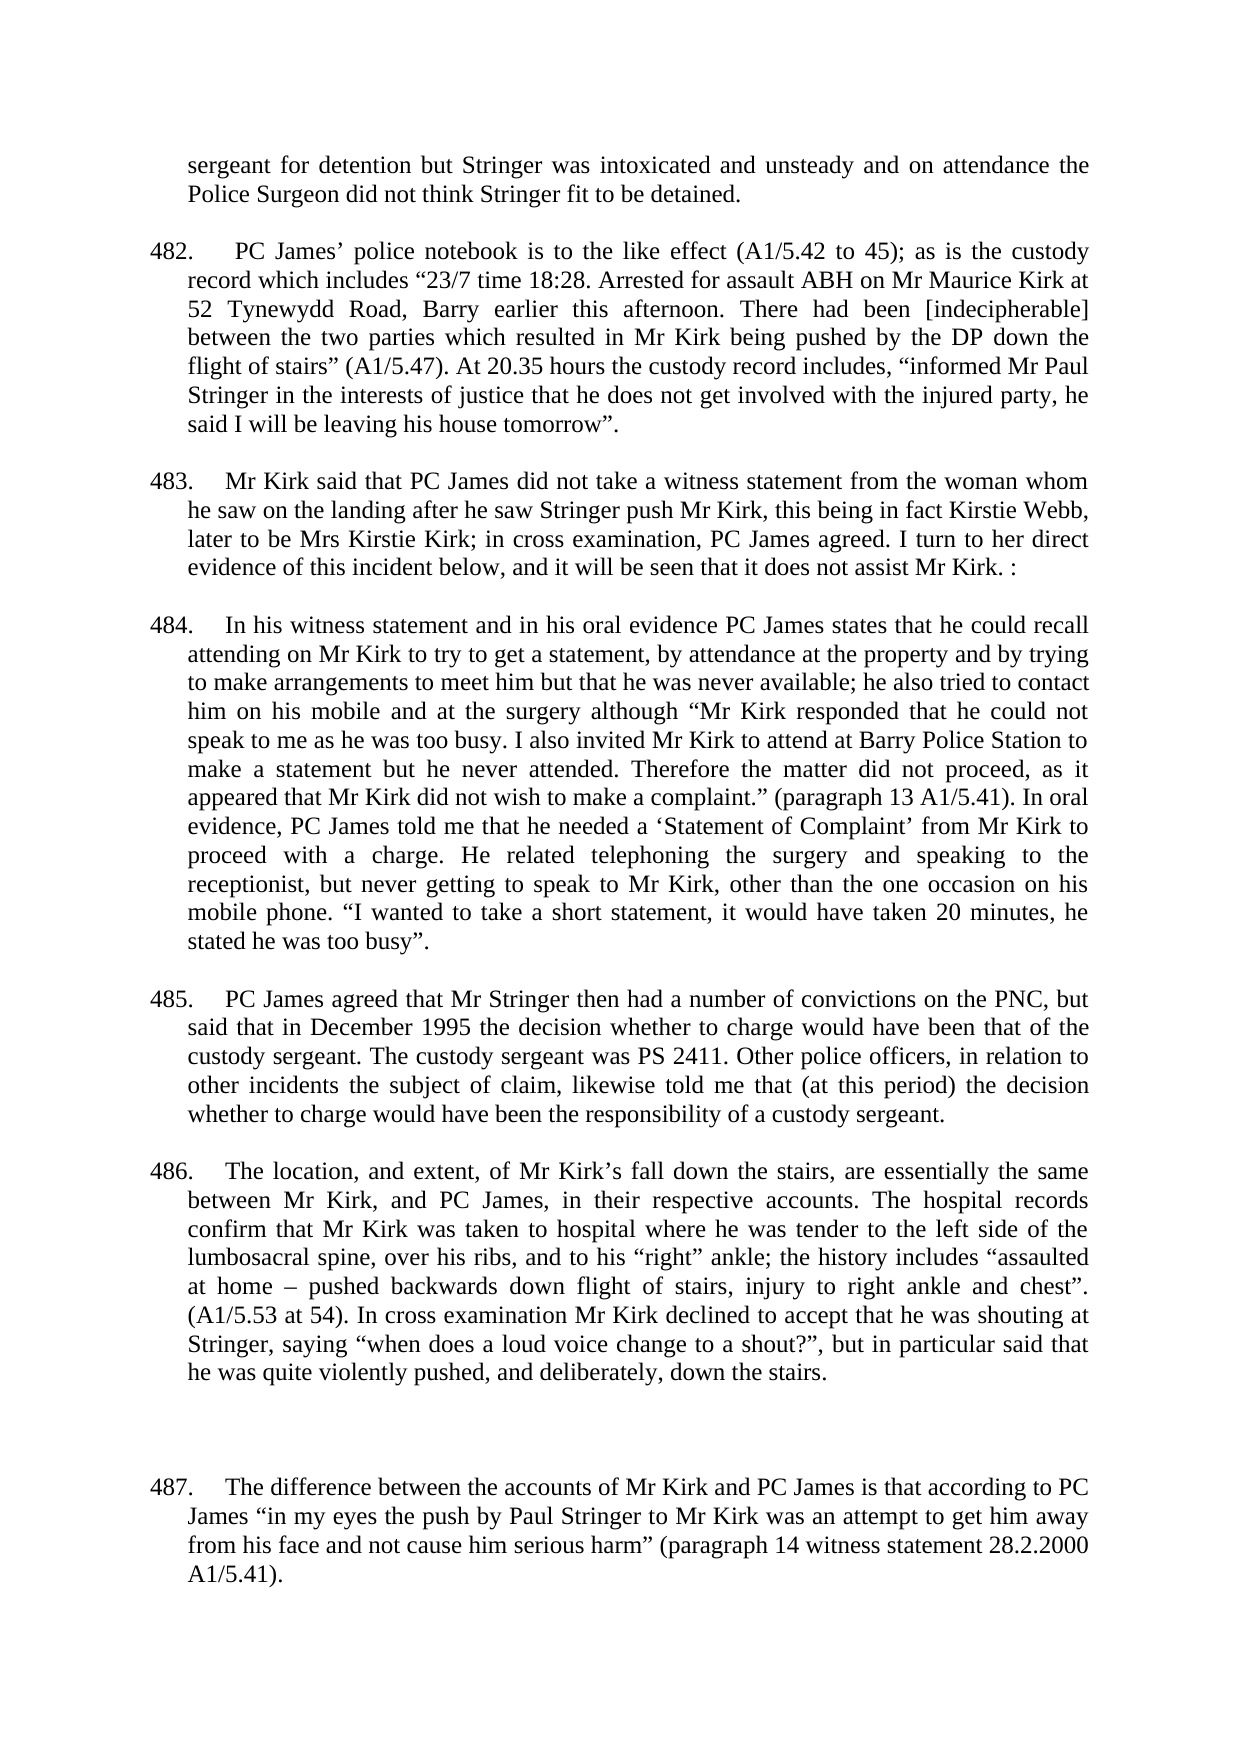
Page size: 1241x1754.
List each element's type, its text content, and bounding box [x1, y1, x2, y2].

list Mr Kirk said that PC James did not take a witness statement from the woman whom he saw on the landing after he saw Stringer push Mr Kirk, this being in fact Kirstie Webb, later to be Mrs Kirstie Kirk; in cross examination, PC James agreed. I turn to her direct evidence of this incident below, and it will be seen that it does not assist Mr Kirk. : [150, 466, 1090, 581]
list In his witness statement and in his oral evidence PC James states that he could recall attending on Mr Kirk to try to get a statement, by attendance at the property and by trying to make arrangements to meet him but that he was never available; he also tried to contact him on his mobile and at the surgery although “Mr Kirk responded that he could not speak to me as he was too busy. I also invited Mr Kirk to attend at Barry Police Station to make a statement but he never attended. Therefore the matter did not proceed, as it appeared that Mr Kirk did not wish to make a complaint.” (paragraph 13 A1/5.41). In oral evidence, PC James told me that he needed a ‘Statement of Complaint’ from Mr Kirk to proceed with a charge. He related telephoning the surgery and speaking to the receptionist, but never getting to speak to Mr Kirk, other than the one occasion on his mobile phone. “I wanted to take a short statement, it would have taken 20 minutes, he stated he was too busy”. [150, 610, 1090, 955]
list The difference between the accounts of Mr Kirk and PC James is that according to PC James “in my eyes the push by Paul Stringer to Mr Kirk was an attempt to get him away from his face and not cause him serious harm” (paragraph 14 witness statement 28.2.2000 A1/5.41). [150, 1472, 1090, 1587]
list The location, and extent, of Mr Kirk’s fall down the stairs, are essentially the same between Mr Kirk, and PC James, in their respective accounts. The hospital records confirm that Mr Kirk was taken to hospital where he was tender to the left side of the lumbosacral spine, over his ribs, and to his “right” ankle; the history includes “assaulted at home – pushed backwards down flight of stairs, injury to right ankle and chest”. (A1/5.53 at 54). In cross examination Mr Kirk declined to accept that he was shouting at Stringer, saying “when does a loud voice change to a shout?”, but in particular said that he was quite violently pushed, and deliberately, down the stairs. [150, 1156, 1090, 1386]
list PC James’ police notebook is to the like effect (A1/5.42 to 45); as is the custody record which includes “23/7 time 18:28. Arrested for assault ABH on Mr Maurice Kirk at , Barry earlier this afternoon. There had been [indecipherable] between the two parties which resulted in Mr Kirk being pushed by the DP down the flight of stairs” (A1/5.47). At 20.35 hours the custody record includes, “informed Mr Paul Stringer in the interests of justice that he does not get involved with the injured party, he said I will be leaving his house tomorrow”. [150, 236, 1090, 437]
list PC James agreed that Mr Stringer then had a number of convictions on the PNC, but said that in December 1995 the decision whether to charge would have been that of the custody sergeant. The custody sergeant was PS 2411. Other police officers, in relation to other incidents the subject of claim, likewise told me that (at this period) the decision whether to charge would have been the responsibility of a custody sergeant. [150, 984, 1090, 1127]
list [150, 150, 1090, 207]
